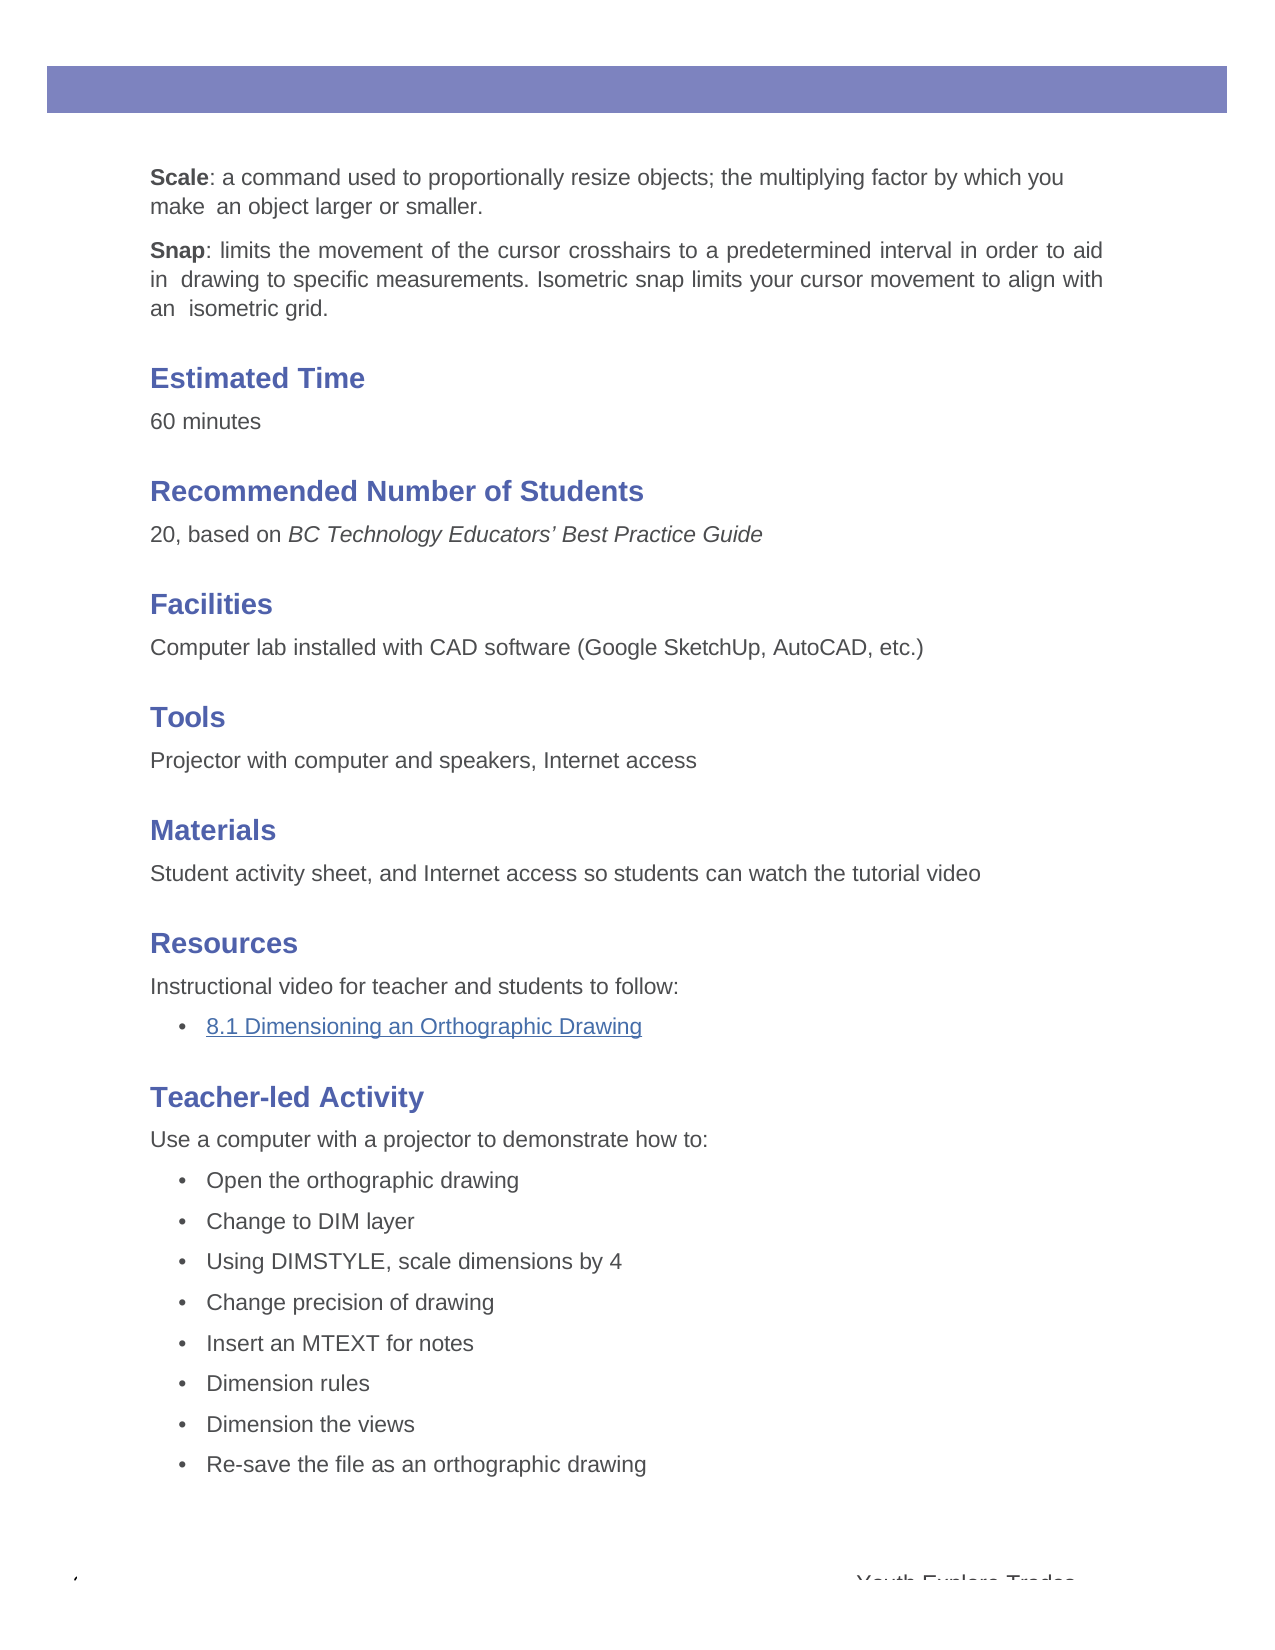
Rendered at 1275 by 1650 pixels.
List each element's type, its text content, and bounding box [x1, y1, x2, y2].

text Instructional video for teacher and students to follow: [150, 973, 1237, 999]
list Open the orthographic drawing [178, 1167, 1237, 1193]
list Dimension the views [178, 1411, 1237, 1437]
text 60 minutes [150, 408, 1237, 434]
text 20, based on BC Technology Educators’ Best Practice Guide [150, 521, 1237, 547]
subtitle Tools [150, 700, 1237, 734]
text Use a computer with a projector to demonstrate how to: [150, 1126, 1237, 1153]
text Student activity sheet, and Internet access so students can watch the tutorial video [150, 860, 1237, 886]
list Change to DIM layer [178, 1208, 1237, 1234]
list Insert an MTEXT for notes [178, 1329, 1237, 1356]
subtitle Estimated Time [150, 361, 1237, 395]
list 8.1 Dimensioning an Orthographic Drawing [178, 1013, 1237, 1040]
subtitle Resources [150, 926, 1237, 960]
list Using DIMSTYLE, scale dimensions by 4 [178, 1248, 1237, 1274]
text Projector with computer and speakers, Internet access [150, 747, 1237, 773]
text Scale: a command used to proportionally resize objects; the multiplying factor by which you make an object larger or smaller. [150, 164, 1122, 219]
list Re-save the file as an orthographic drawing [178, 1451, 1237, 1478]
list Dimension rules [178, 1370, 1237, 1396]
list Change precision of drawing [178, 1289, 1237, 1315]
subtitle Teacher-led Activity [150, 1080, 1237, 1113]
text Computer lab installed with CAD software (Google SketchUp, AutoCAD, etc.) [150, 634, 1237, 660]
subtitle Materials [150, 813, 1237, 847]
text Snap: limits the movement of the cursor crosshairs to a predetermined interval in order to aid in drawing to specific measurements. Isometric snap limits your cursor movement to align with an isometric grid. [150, 237, 1103, 321]
subtitle Facilities [150, 587, 1237, 621]
subtitle Recommended Number of Students [150, 474, 1237, 508]
